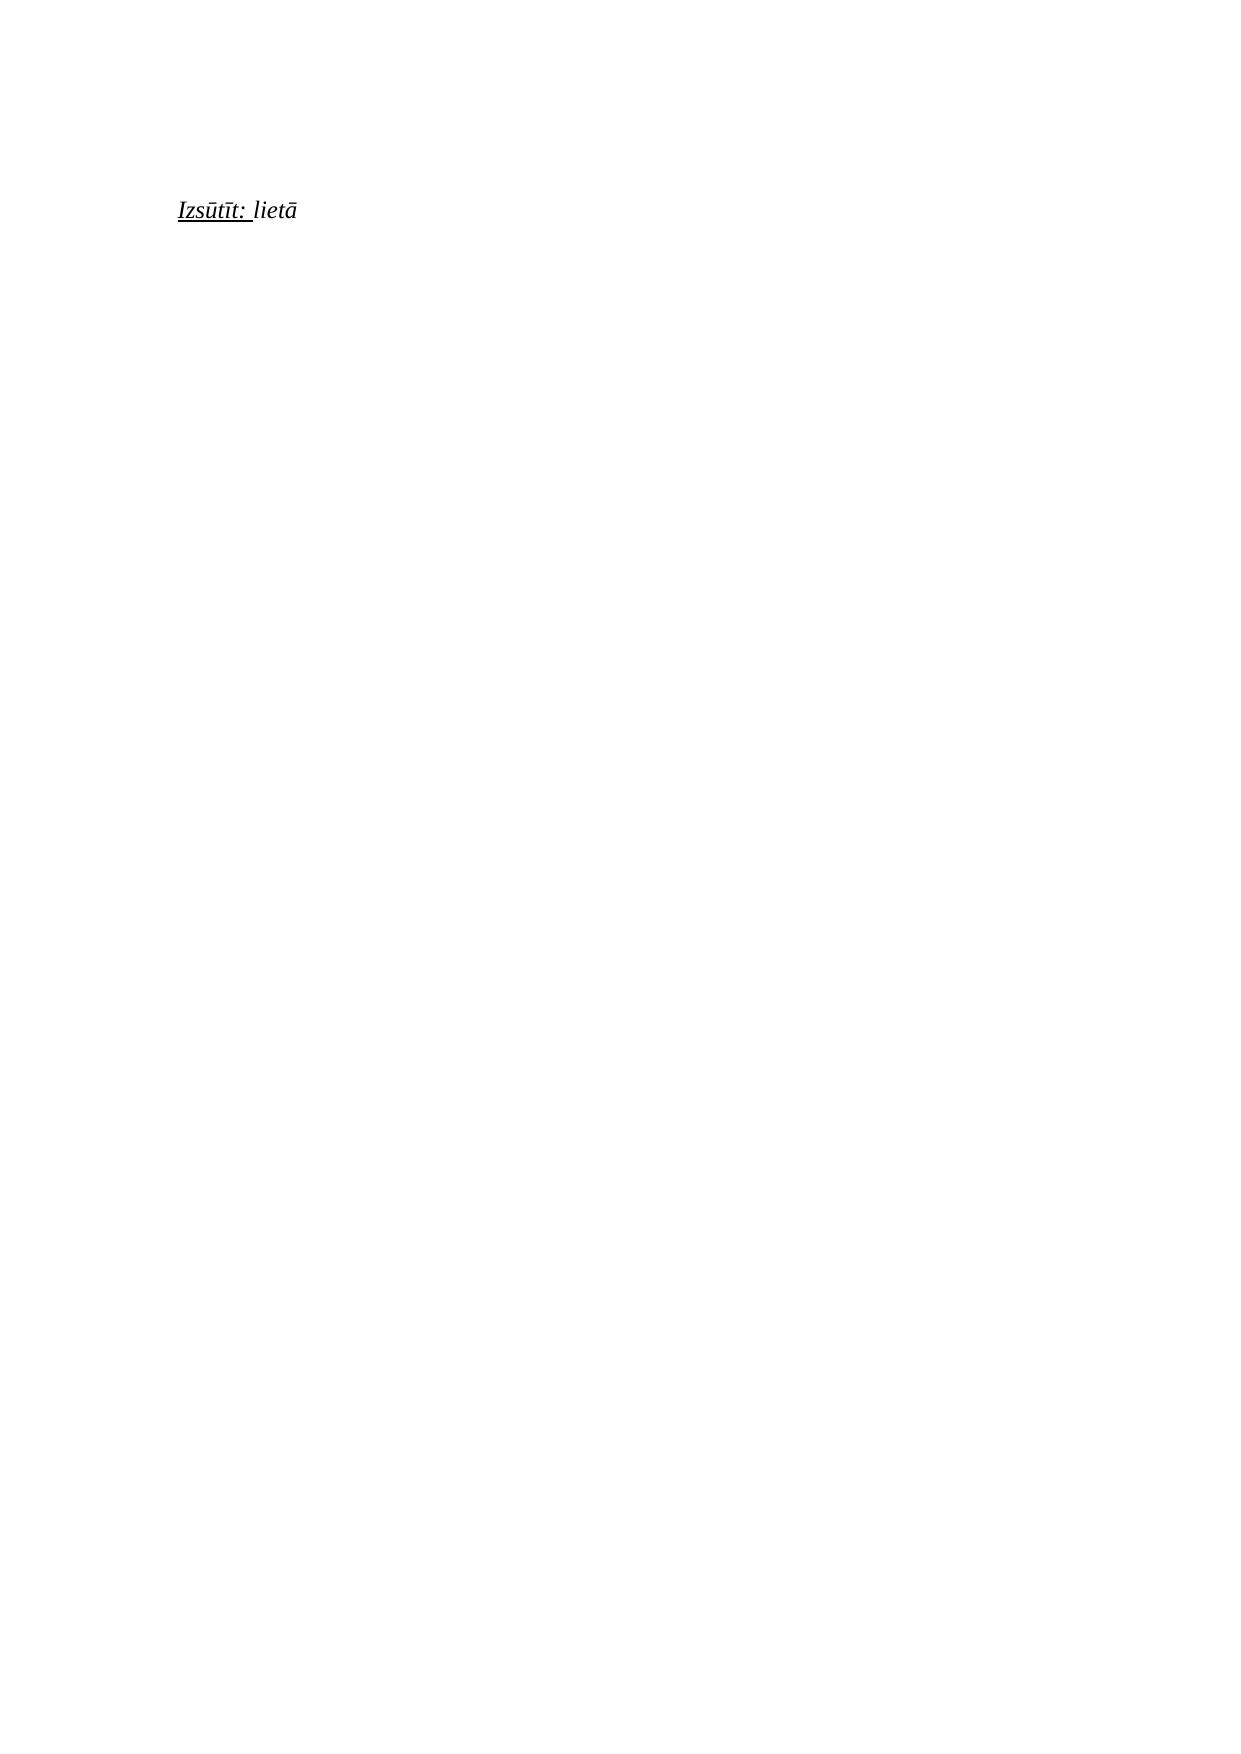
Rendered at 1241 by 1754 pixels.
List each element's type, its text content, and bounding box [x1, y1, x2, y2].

text Izsūtīt: lietā [177, 195, 1122, 224]
